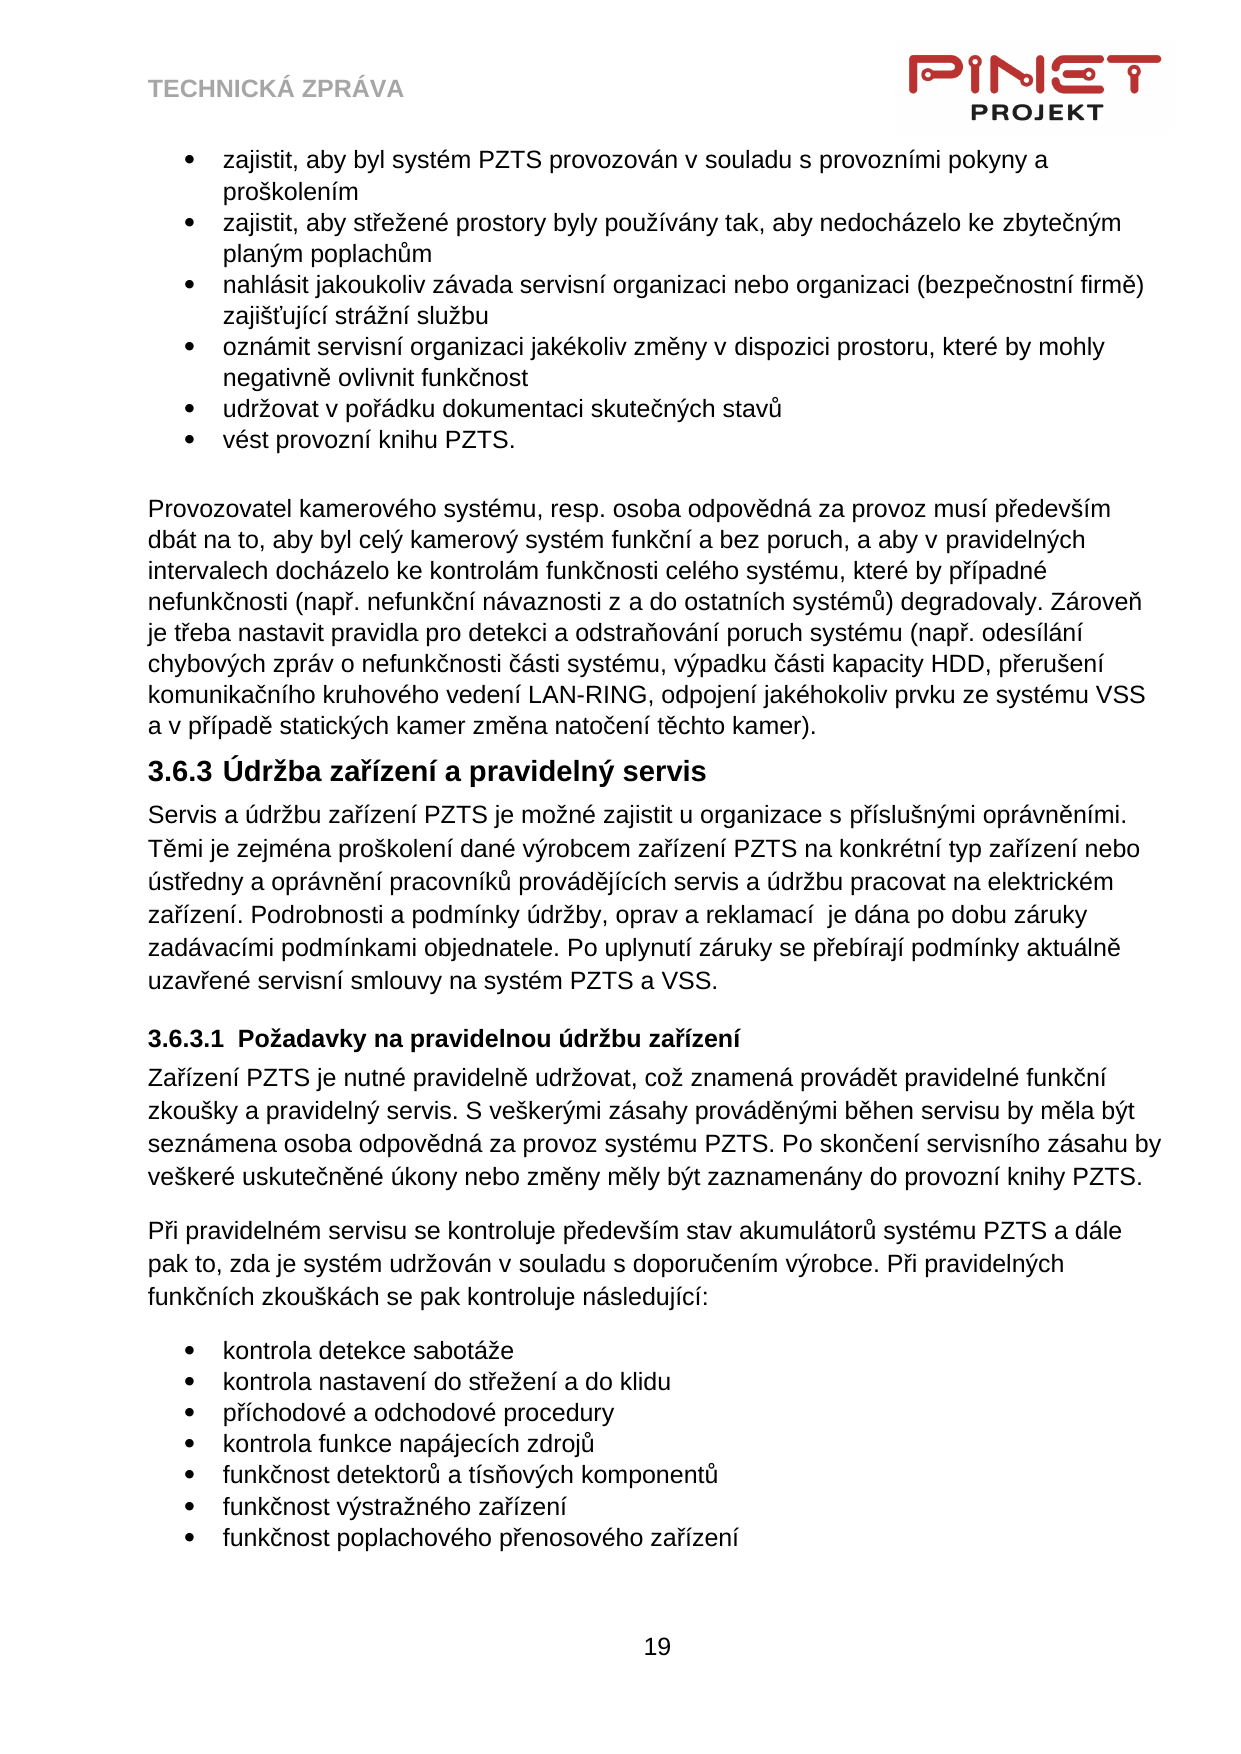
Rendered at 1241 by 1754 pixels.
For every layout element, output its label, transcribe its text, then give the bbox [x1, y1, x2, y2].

text Při pravidelném servisu se kontroluje především stav akumulátorů systému PZTS a dále pak to, zda je systém udržován v souladu s doporučením výrobce. Při pravidelných funkčních zkouškách se pak kontroluje následující: [148, 1216, 1167, 1311]
subtitle Údržba zařízení a pravidelný servis [148, 754, 1167, 788]
list kontrola detekce sabotáže [185, 1336, 1167, 1364]
list zajistit, aby střežené prostory byly používány tak, aby nedocházelo ke zbytečným planým poplachům [185, 207, 1167, 267]
list funkčnost detektorů a tísňových komponentů [185, 1460, 1167, 1489]
subtitle Požadavky na pravidelnou údržbu zařízení [148, 1024, 1167, 1052]
list zajistit, aby byl systém PZTS provozován v souladu s provozními pokyny a proškolením [185, 145, 1167, 205]
text Provozovatel kamerového systému, resp. osoba odpovědná za provoz musí především dbát na to, aby byl celý kamerový systém funkční a bez poruch, a aby v pravidelných intervalech docházelo ke kontrolám funkčnosti celého systému, které by případné nefunkčnosti (např. nefunkční návaznosti z a do ostatních systémů) degradovaly. Zároveň je třeba nastavit pravidla pro detekci a odstraňování poruch systému (např. odesílání chybových zpráv o nefunkčnosti části systému, výpadku části kapacity HDD, přerušení komunikačního kruhového vedení LAN-RING, odpojení jakéhokoliv prvku ze systému VSS a v případě statických kamer změna natočení těchto kamer). [148, 494, 1167, 740]
text Servis a údržbu zařízení PZTS je možné zajistit u organizace s příslušnými oprávněními. Těmi je zejména proškolení dané výrobcem zařízení PZTS na konkrétní typ zařízení nebo ústředny a oprávnění pracovníků provádějících servis a údržbu pracovat na elektrickém zařízení. Podrobnosti a podmínky údržby, oprav a reklamací je dána po dobu záruky zadávacími podmínkami objednatele. Po uplynutí záruky se přebírají podmínky aktuálně uzavřené servisní smlouvy na systém PZTS a VSS. [148, 801, 1167, 994]
list oznámit servisní organizaci jakékoliv změny v dispozici prostoru, které by mohly negativně ovlivnit funkčnost [185, 332, 1167, 392]
picture [893, 39, 1175, 134]
text Zařízení PZTS je nutné pravidelně udržovat, což znamená provádět pravidelné funkční zkoušky a pravidelný servis. S veškerými zásahy prováděnými běhen servisu by měla být seznámena osoba odpovědná za provoz systému PZTS. Po skončení servisního zásahu by veškeré uskutečněné úkony nebo změny měly být zaznamenány do provozní knihy PZTS. [148, 1063, 1167, 1191]
list vést provozní knihu PZTS. [185, 425, 1167, 454]
list kontrola funkce napájecích zdrojů [185, 1429, 1167, 1458]
list kontrola nastavení do střežení a do klidu [185, 1367, 1167, 1396]
list udržovat v pořádku dokumentaci skutečných stavů [185, 394, 1167, 423]
list funkčnost výstražného zařízení [185, 1491, 1167, 1520]
list funkčnost poplachového přenosového zařízení [185, 1523, 1167, 1551]
list nahlásit jakoukoliv závada servisní organizaci nebo organizaci (bezpečnostní firmě) zajišťující strážní službu [185, 270, 1167, 329]
list příchodové a odchodové procedury [185, 1398, 1167, 1427]
